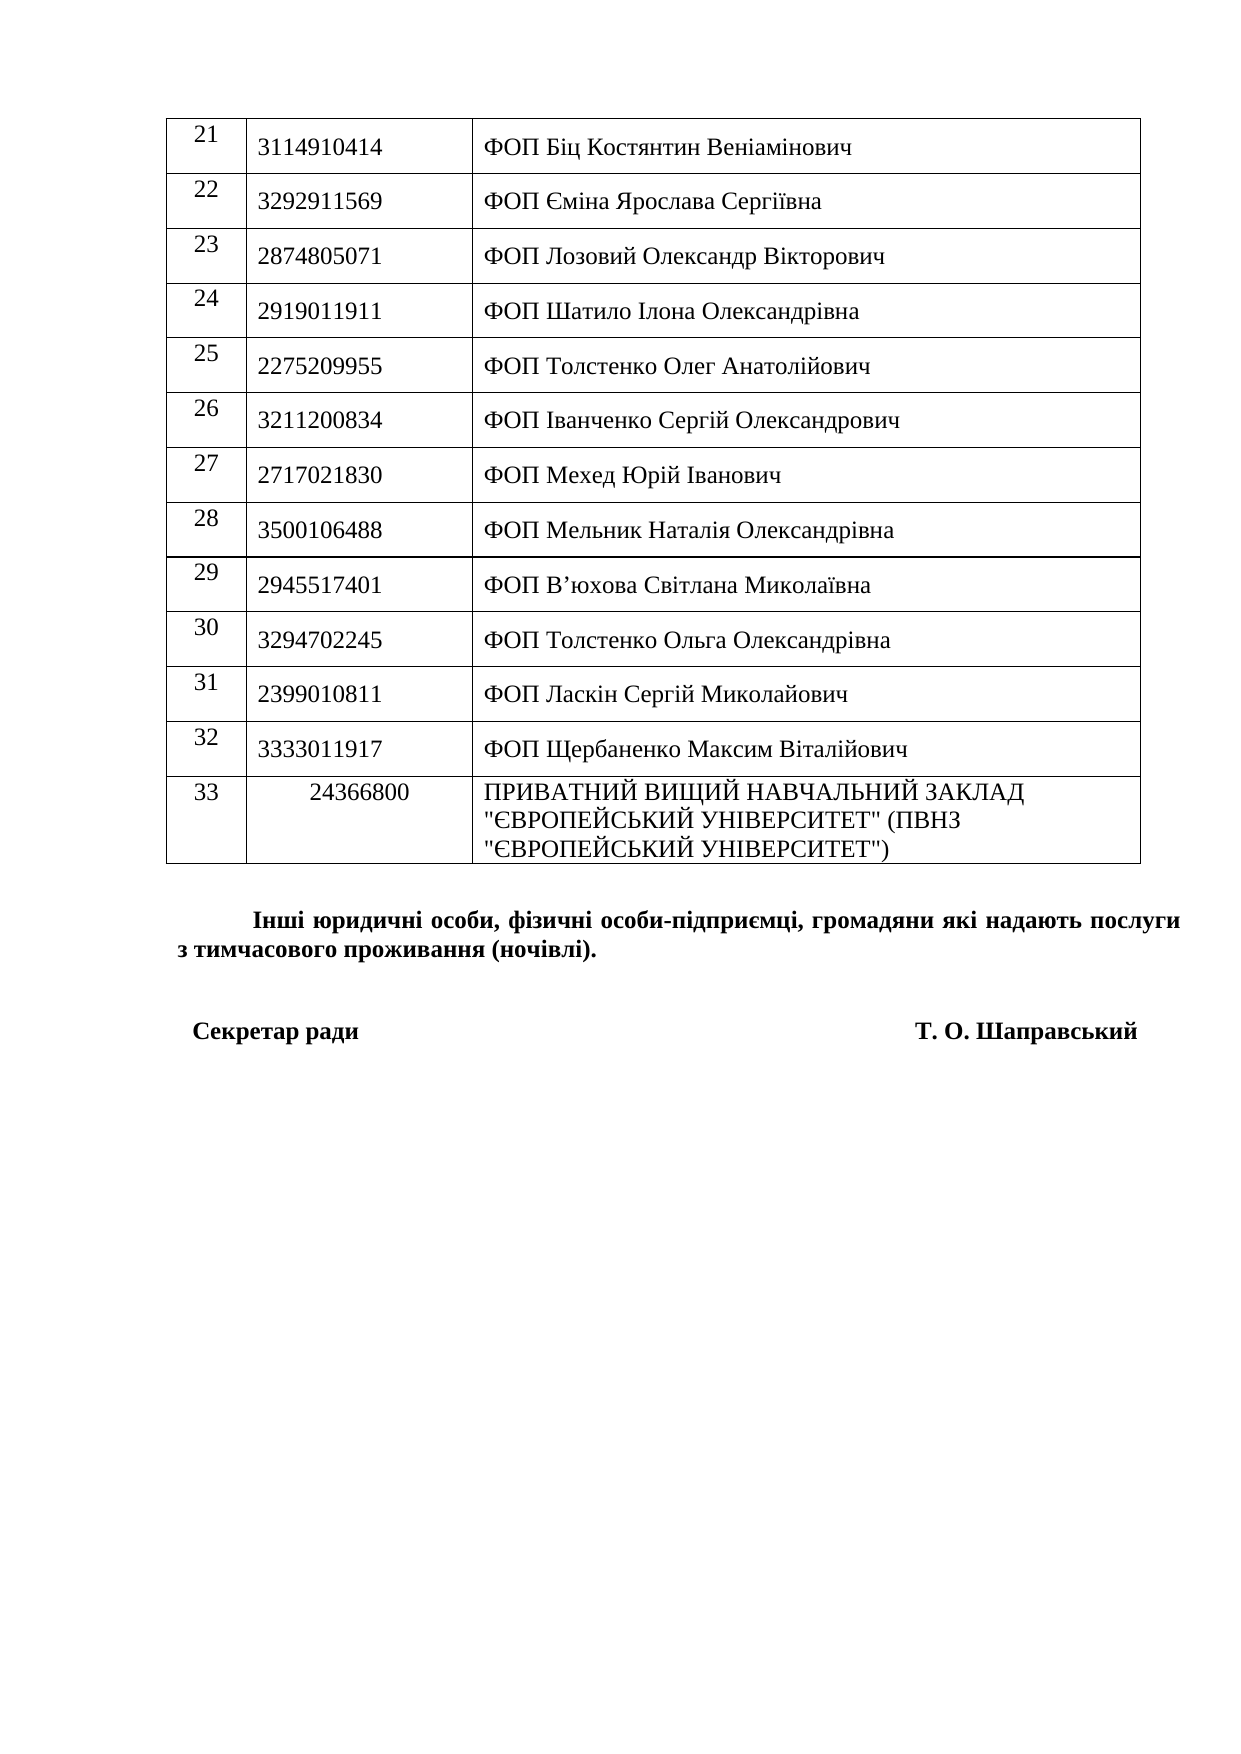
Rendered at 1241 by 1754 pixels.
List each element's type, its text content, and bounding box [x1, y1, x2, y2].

table_cell 3294702245 [247, 612, 472, 666]
table_cell ФОП Толстенко Олег Анатолійович [473, 338, 1140, 392]
table_cell 2717021830 [247, 448, 472, 502]
table_cell 31 [167, 667, 246, 721]
table_cell ПРИВАТНИЙ ВИЩИЙ НАВЧАЛЬНИЙ ЗАКЛАД "ЄВРОПЕЙСЬКИЙ УНІВЕРСИТЕТ" (ПВНЗ "ЄВРОПЕЙСЬКИЙ УНІВЕРСИТЕТ") [473, 777, 1140, 863]
table_cell ФОП Іванченко Сергій Олександрович [473, 393, 1140, 447]
text Інші юридичні особи, фізичні особи-підприємці, громадяни які надають послуги з тимчасового проживання (ночівлі). [177, 905, 1181, 963]
table_cell 21 [167, 119, 246, 173]
table_cell ФОП Мельник Наталія Олександрівна [473, 503, 1140, 556]
table_cell ФОП Ласкін Сергій Миколайович [473, 667, 1140, 721]
table_cell 32 [167, 722, 246, 776]
table_cell 2945517401 [247, 558, 472, 611]
table_cell 2874805071 [247, 229, 472, 282]
table_cell 2399010811 [247, 667, 472, 721]
table_cell 26 [167, 393, 246, 447]
table_cell 27 [167, 448, 246, 502]
table_cell 3292911569 [247, 174, 472, 228]
table_cell ФОП Шатило Ілона Олександрівна [473, 284, 1140, 337]
table_cell 24366800 [247, 777, 472, 863]
table_cell 25 [167, 338, 246, 392]
table_cell 3500106488 [247, 503, 472, 556]
table_cell 2275209955 [247, 338, 472, 392]
table_cell ФОП Лозовий Олександр Вікторович [473, 229, 1140, 282]
text Секретар ради Т. О. Шаправський [192, 1016, 1181, 1045]
table_cell 22 [167, 174, 246, 228]
table_cell 30 [167, 612, 246, 666]
table_cell ФОП Щербаненко Максим Віталійович [473, 722, 1140, 776]
table_cell 28 [167, 503, 246, 556]
table_cell 3211200834 [247, 393, 472, 447]
table_cell ФОП Біц Костянтин Веніамінович [473, 119, 1140, 173]
table_cell 24 [167, 284, 246, 337]
table_cell ФОП Єміна Ярослава Сергіївна [473, 174, 1140, 228]
table_cell 29 [167, 558, 246, 611]
table_cell 23 [167, 229, 246, 282]
table_cell 3333011917 [247, 722, 472, 776]
table_cell 2919011911 [247, 284, 472, 337]
table_cell ФОП В’юхова Світлана Миколаївна [473, 558, 1140, 611]
table_cell ФОП Толстенко Ольга Олександрівна [473, 612, 1140, 666]
table_cell ФОП Мехед Юрій Іванович [473, 448, 1140, 502]
table_cell 3114910414 [247, 119, 472, 173]
table_cell 33 [167, 777, 246, 863]
